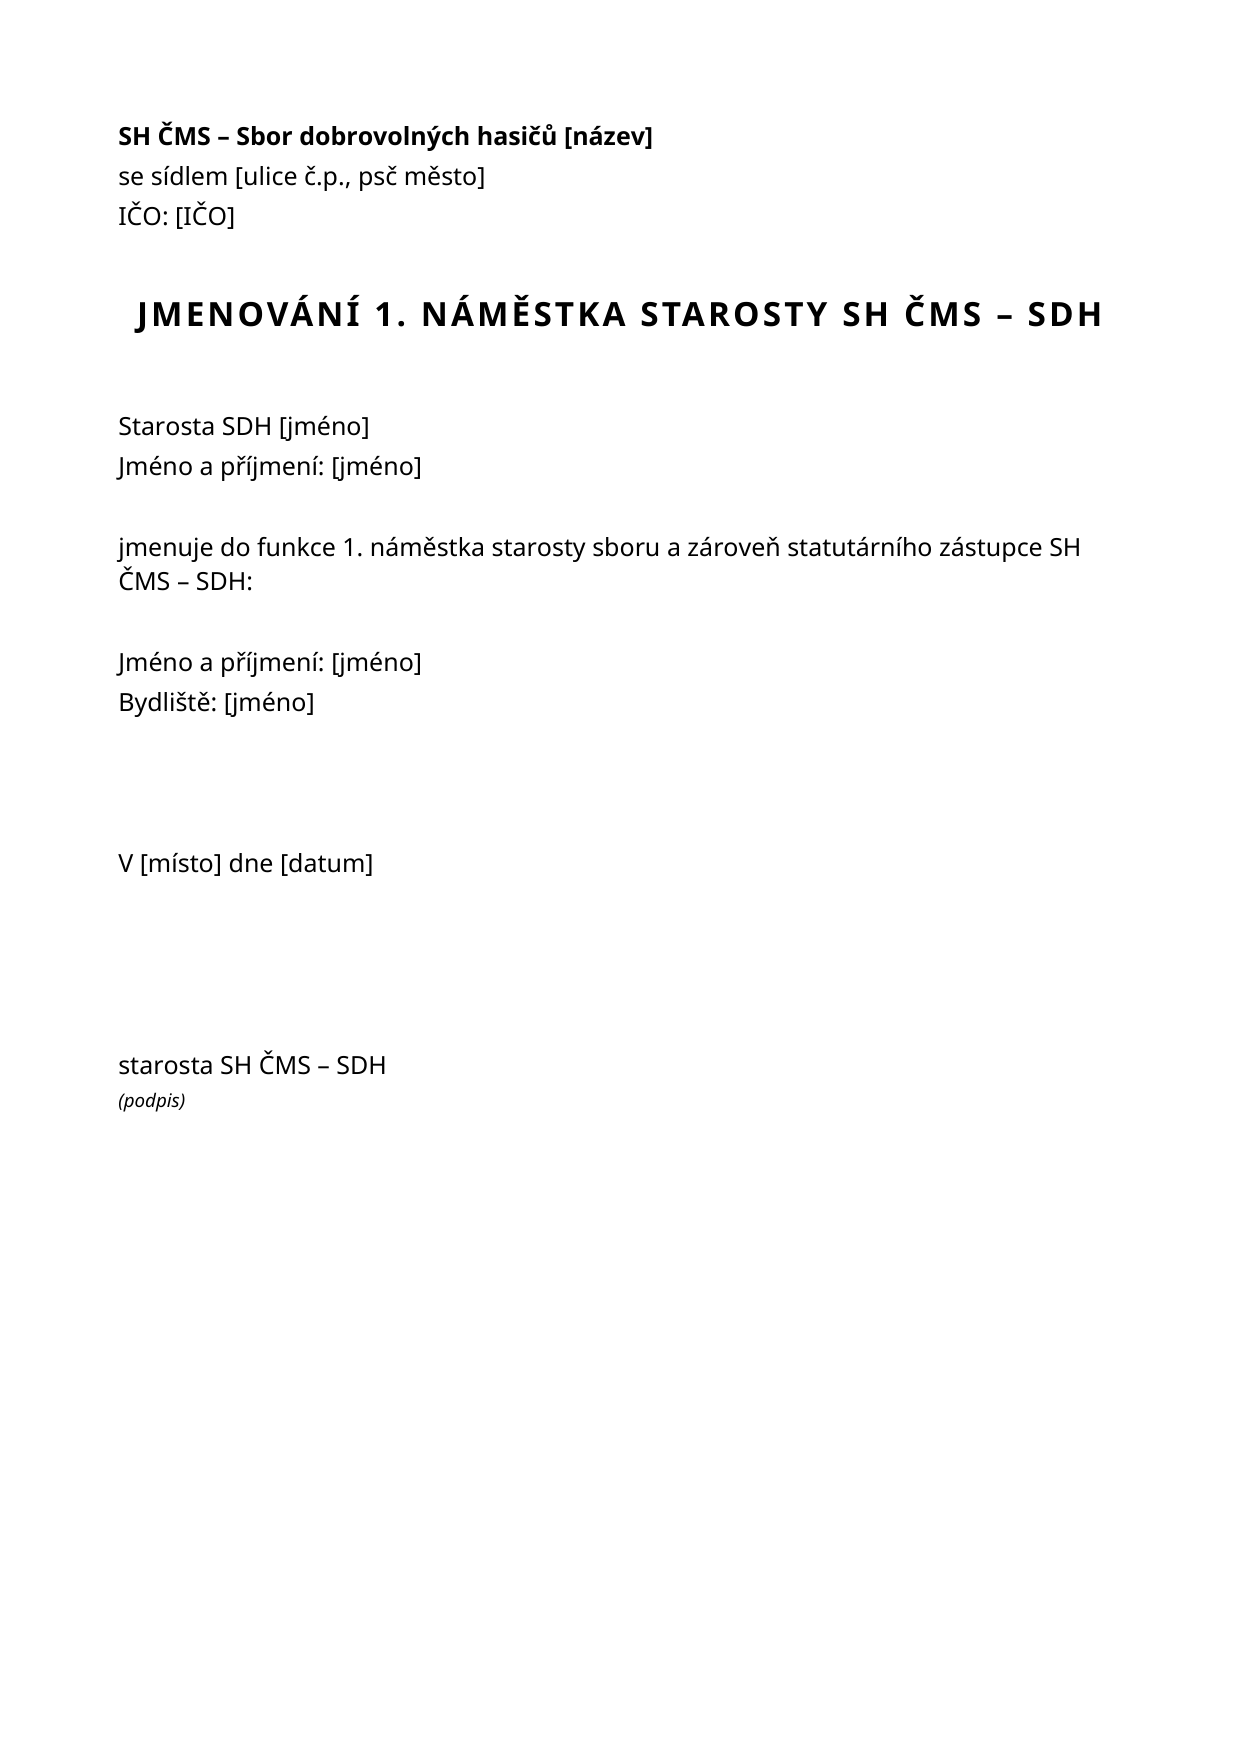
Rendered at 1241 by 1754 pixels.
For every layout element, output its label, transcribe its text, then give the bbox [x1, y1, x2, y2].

text Jméno a příjmení: [jméno] [118, 644, 1122, 678]
text jmenuje do funkce 1. náměstka starosty sboru a zároveň statutárního zástupce SH ČMS – SDH: [118, 529, 1122, 598]
text starosta SH ČMS – SDH [118, 1047, 1122, 1081]
text Bydliště: [jméno] [118, 684, 1122, 719]
text V [místo] dne [datum] [118, 846, 1122, 880]
text IČO: [IČO] [118, 199, 1122, 233]
text Jméno a příjmení: [jméno] [118, 449, 1122, 483]
text se sídlem [ulice č.p., psč město] [118, 158, 1122, 192]
title Jmenování 1. náměstka starosty SH ČMS – SDH [118, 291, 1122, 336]
text SH ČMS – Sbor dobrovolných hasičů [název] [118, 118, 1122, 152]
text (podpis) [118, 1088, 1122, 1113]
text Starosta SDH [jméno] [118, 409, 1122, 443]
